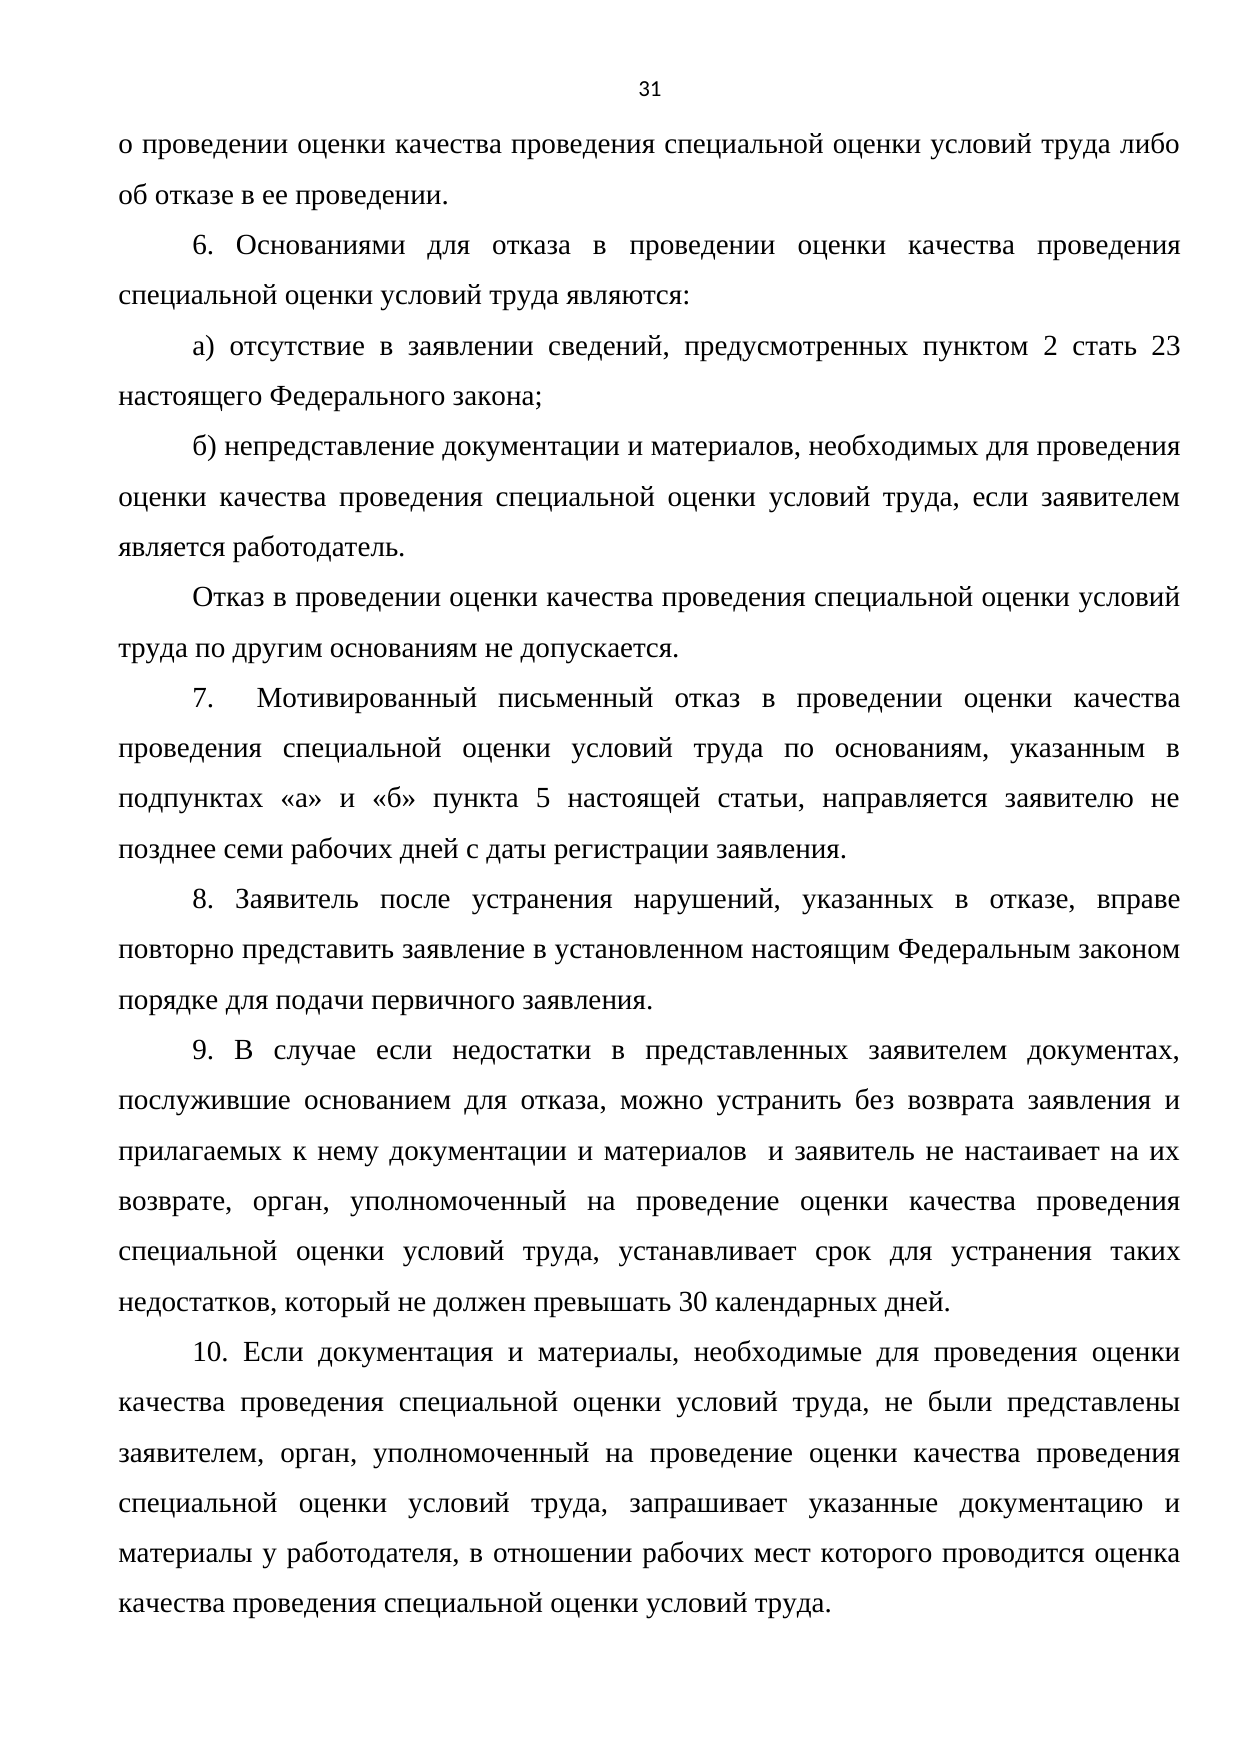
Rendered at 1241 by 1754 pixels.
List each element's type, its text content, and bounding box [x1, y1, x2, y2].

text Отказ в проведении оценки качества проведения специальной оценки условий труда по другим основаниям не допускается. [118, 579, 1181, 663]
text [118, 127, 1181, 210]
text 6. Основаниями для отказа в проведении оценки качества проведения специальной оценки условий труда являются: [118, 227, 1181, 311]
text 8. Заявитель после устранения нарушений, указанных в отказе, вправе повторно представить заявление в установленном настоящим Федеральным законом порядке для подачи первичного заявления. [118, 881, 1181, 1015]
text 7. Мотивированный письменный отказ в проведении оценки качества проведения специальной оценки условий труда по основаниям, указанным в подпунктах «а» и «б» пункта 5 настоящей статьи, направляется заявителю не позднее семи рабочих дней с даты регистрации заявления. [118, 680, 1181, 864]
text б) непредставление документации и материалов, необходимых для проведения оценки качества проведения специальной оценки условий труда, если заявителем является работодатель. [118, 428, 1181, 563]
text 9. В случае если недостатки в представленных заявителем документах, послужившие основанием для отказа, можно устранить без возврата заявления и прилагаемых к нему документации и материалов и заявитель не настаивает на их возврате, орган, уполномоченный на проведение оценки качества проведения специальной оценки условий труда, устанавливает срок для устранения таких недостатков, который не должен превышать 30 календарных дней. [118, 1032, 1181, 1317]
text 10. Если документация и материалы, необходимые для проведения оценки качества проведения специальной оценки условий труда, не были представлены заявителем, орган, уполномоченный на проведение оценки качества проведения специальной оценки условий труда, запрашивает указанные документацию и материалы у работодателя, в отношении рабочих мест которого проводится оценка качества проведения специальной оценки условий труда. [118, 1334, 1181, 1619]
text а) отсутствие в заявлении сведений, предусмотренных пунктом 2 стать 23 настоящего Федерального закона; [118, 328, 1181, 412]
